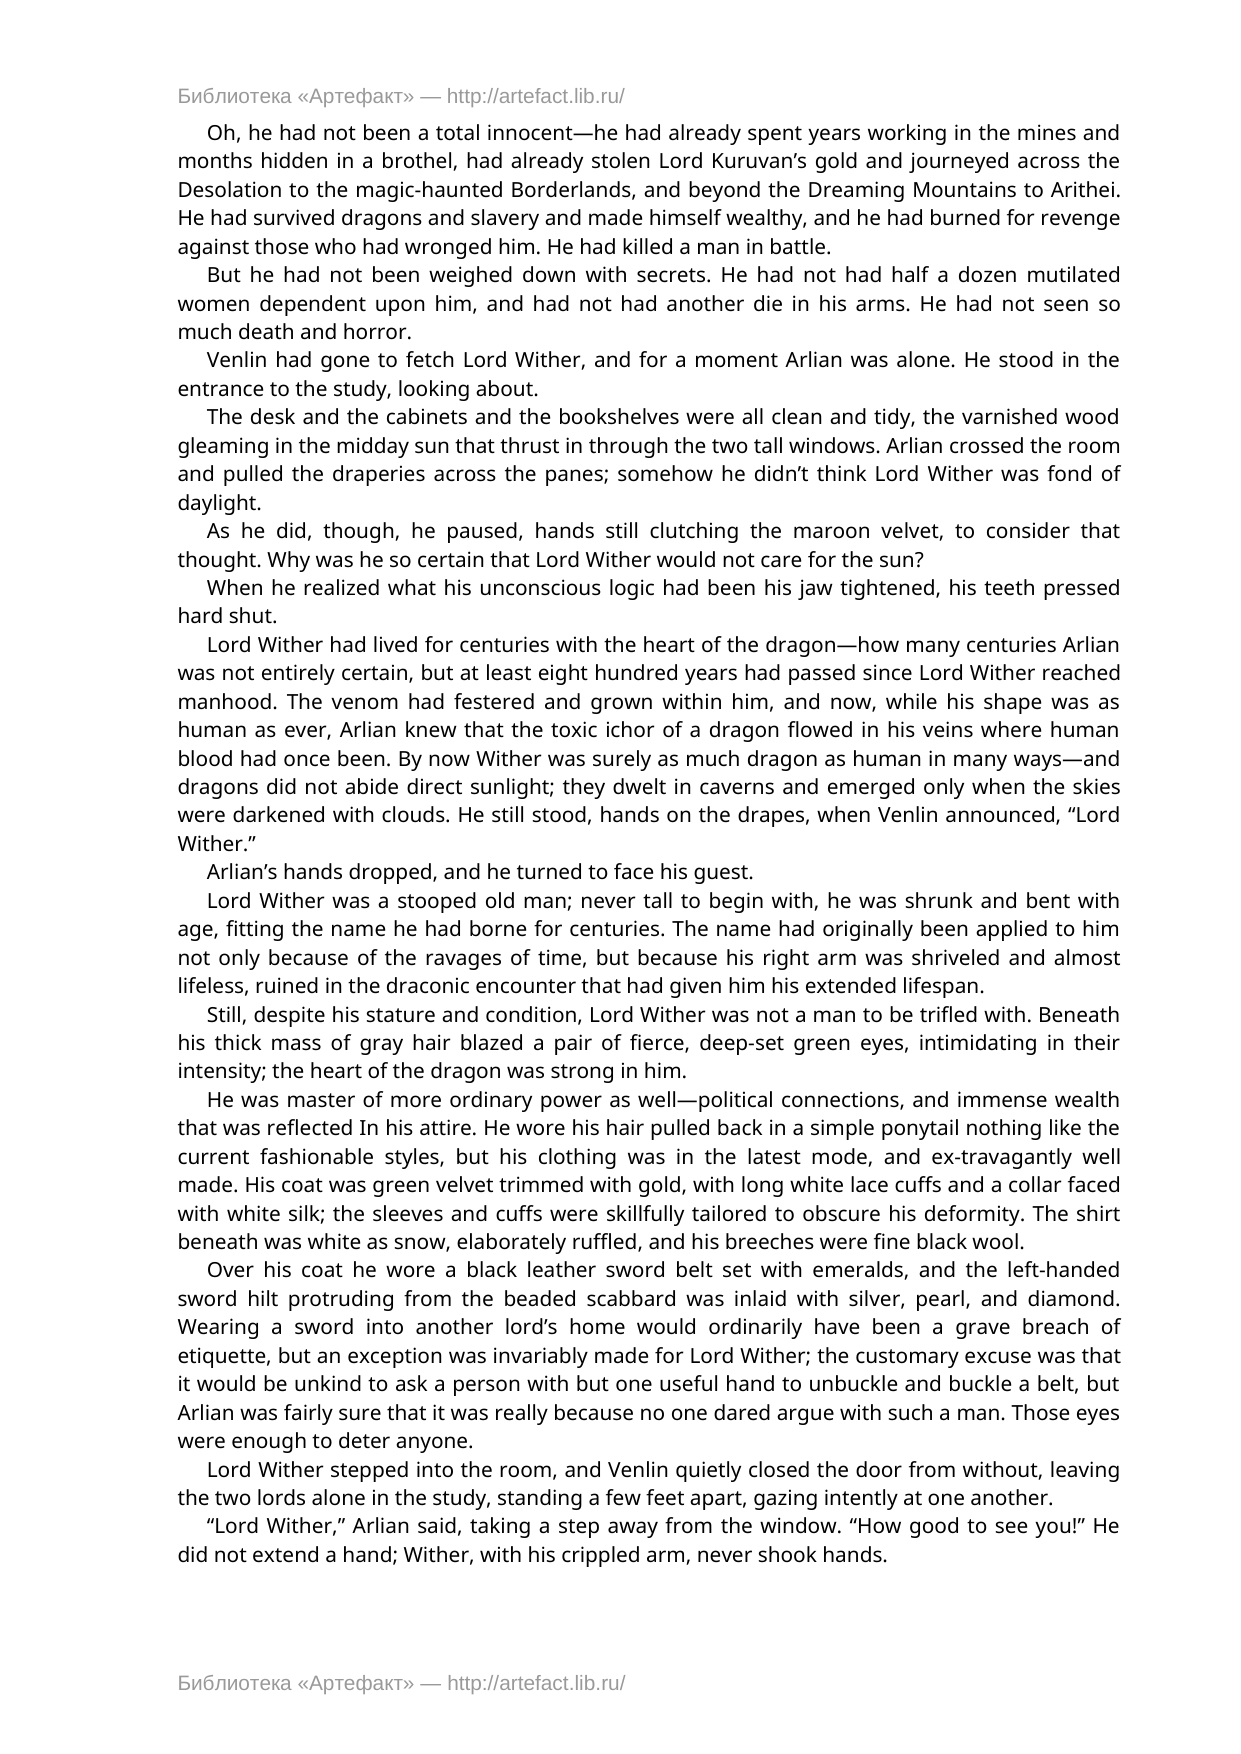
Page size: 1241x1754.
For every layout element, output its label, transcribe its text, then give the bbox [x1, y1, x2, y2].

text Lord Wither stepped into the room, and Venlin quietly closed the door from without, leaving the two lords alone in the study, standing a few feet apart, gazing intently at one another. [177, 1455, 1122, 1512]
text “Lord Wither,” Arlian said, taking a step away from the window. “How good to see you!” He did not extend a hand; Wither, with his crippled arm, never shook hands. [177, 1512, 1122, 1568]
text Arlian’s hands dropped, and he turned to face his guest. [177, 857, 1122, 886]
text Lord Wither had lived for centuries with the heart of the dragon—how many centuries Arlian was not entirely certain, but at least eight hundred years had passed since Lord Wither reached manhood. The venom had festered and grown within him, and now, while his shape was as human as ever, Arlian knew that the toxic ichor of a dragon flowed in his veins where human blood had once been. By now Wither was surely as much dragon as human in many ways—and dragons did not abide direct sunlight; they dwelt in caverns and emerged only when the skies were darkened with clouds. He still stood, hands on the drapes, when Venlin announced, “Lord Wither.” [177, 630, 1122, 857]
text Still, despite his stature and condition, Lord Wither was not a man to be trifled with. Beneath his thick mass of gray hair blazed a pair of fierce, deep-set green eyes, intimidating in their intensity; the heart of the dragon was strong in him. [177, 1000, 1122, 1085]
text Lord Wither was a stooped old man; never tall to begin with, he was shrunk and bent with age, fitting the name he had borne for centuries. The name had originally been applied to him not only because of the ravages of time, but because his right arm was shriveled and almost lifeless, ruined in the draconic encounter that had given him his extended lifespan. [177, 886, 1122, 1000]
text When he realized what his unconscious logic had been his jaw tightened, his teeth pressed hard shut. [177, 573, 1122, 630]
text Venlin had gone to fetch Lord Wither, and for a moment Arlian was alone. He stood in the entrance to the study, looking about. [177, 346, 1122, 402]
text But he had not been weighed down with secrets. He had not had half a dozen mutilated women dependent upon him, and had not had another die in his arms. He had not seen so much death and horror. [177, 260, 1122, 346]
text The desk and the cabinets and the bookshelves were all clean and tidy, the varnished wood gleaming in the midday sun that thrust in through the two tall windows. Arlian crossed the room and pulled the draperies across the panes; somehow he didn’t think Lord Wither was fond of daylight. [177, 402, 1122, 516]
text Oh, he had not been a total innocent—he had already spent years working in the mines and months hidden in a brothel, had already stolen Lord Kuruvan’s gold and journeyed across the Desolation to the magic-haunted Borderlands, and beyond the Dreaming Mountains to Arithei. He had survived dragons and slavery and made himself wealthy, and he had burned for revenge against those who had wronged him. He had killed a man in battle. [177, 118, 1122, 260]
text Over his coat he wore a black leather sword belt set with emeralds, and the left-handed sword hilt protruding from the beaded scabbard was inlaid with silver, pearl, and diamond. Wearing a sword into another lord’s home would ordinarily have been a grave breach of etiquette, but an exception was invariably made for Lord Wither; the customary excuse was that it would be unkind to ask a person with but one useful hand to unbuckle and buckle a belt, but Arlian was fairly sure that it was really because no one dared argue with such a man. Those eyes were enough to deter anyone. [177, 1256, 1122, 1455]
text As he did, though, he paused, hands still clutching the maroon velvet, to consider that thought. Why was he so certain that Lord Wither would not care for the sun? [177, 516, 1122, 573]
text He was master of more ordinary power as well—political connections, and immense wealth that was reflected In his attire. He wore his hair pulled back in a simple ponytail nothing like the current fashionable styles, but his clothing was in the latest mode, and ex-travagantly well made. His coat was green velvet trimmed with gold, with long white lace cuffs and a collar faced with white silk; the sleeves and cuffs were skillfully tailored to obscure his deformity. The shirt beneath was white as snow, elaborately ruffled, and his breeches were fine black wool. [177, 1085, 1122, 1256]
